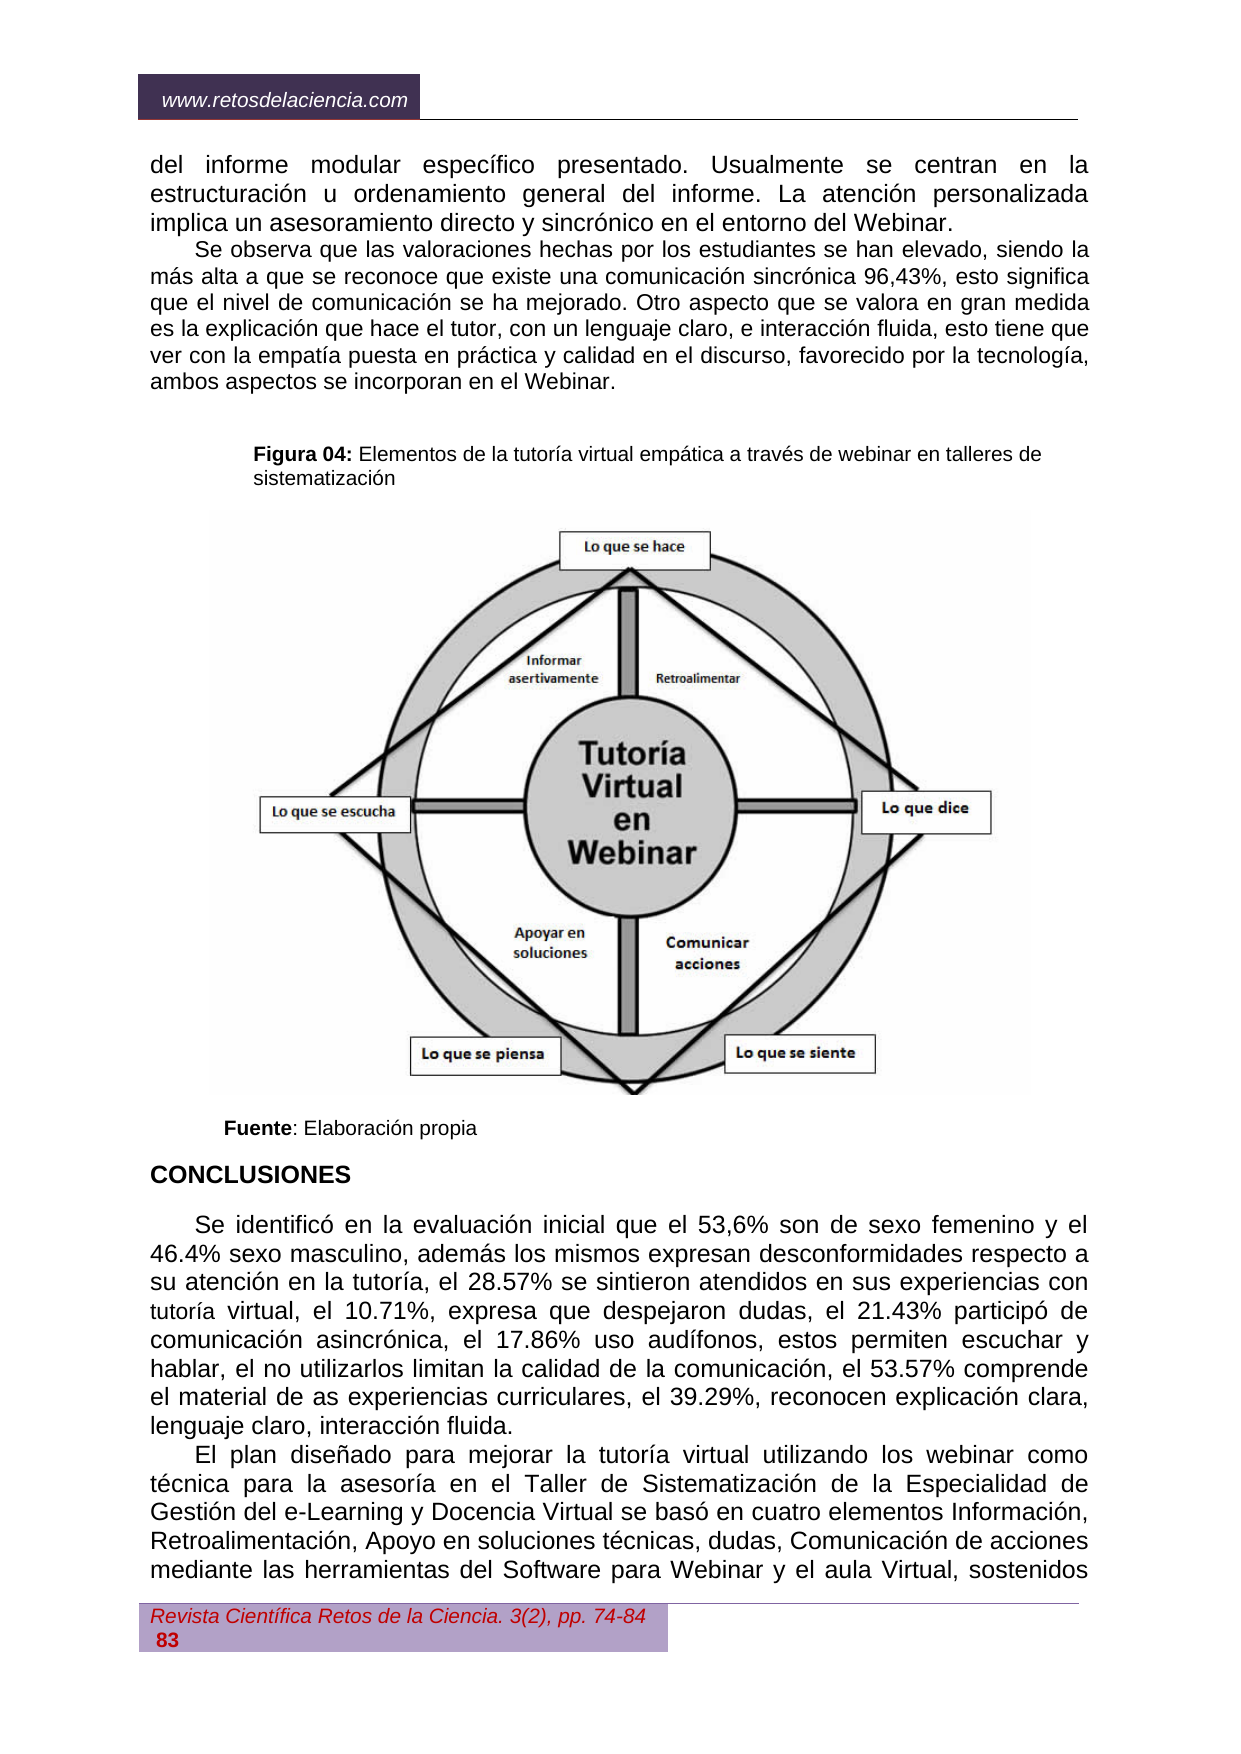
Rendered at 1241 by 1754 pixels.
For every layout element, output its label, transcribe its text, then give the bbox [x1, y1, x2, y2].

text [150, 150, 1090, 236]
text CONCLUSIONES [150, 1160, 1090, 1189]
text Se observa que las valoraciones hechas por los estudiantes se han elevado, siendo la más alta a que se reconoce que existe una comunicación sincrónica 96,43%, esto significa que el nivel de comunicación se ha mejorado. Otro aspecto que se valora en gran medida es la explicación que hace el tutor, con un lenguaje claro, e interacción fluida, esto tiene que ver con la empatía puesta en práctica y calidad en el discurso, favorecido por la tecnología, ambos aspectos se incorporan en el Webinar. [150, 236, 1090, 394]
picture [208, 510, 1032, 1095]
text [150, 1440, 1090, 1584]
text Fuente: Elaboración propia [224, 1116, 1090, 1139]
text Se identificó en la evaluación inicial que el 53,6% son de sexo femenino y el 46.4% sexo masculino, además los mismos expresan desconformidades respecto a su atención en la tutoría, el 28.57% se sintieron atendidos en sus experiencias con tutoría virtual, el 10.71%, expresa que despejaron dudas, el 21.43% participó de comunicación asincrónica, el 17.86% uso audífonos, estos permiten escuchar y hablar, el no utilizarlos limitan la calidad de la comunicación, el 53.57% comprende el material de as experiencias curriculares, el 39.29%, reconocen explicación clara, lenguaje claro, interacción fluida. [150, 1210, 1090, 1440]
text Figura 04: Elementos de la tutoría virtual empática a través de webinar en talleres de sistematización [253, 442, 1090, 489]
